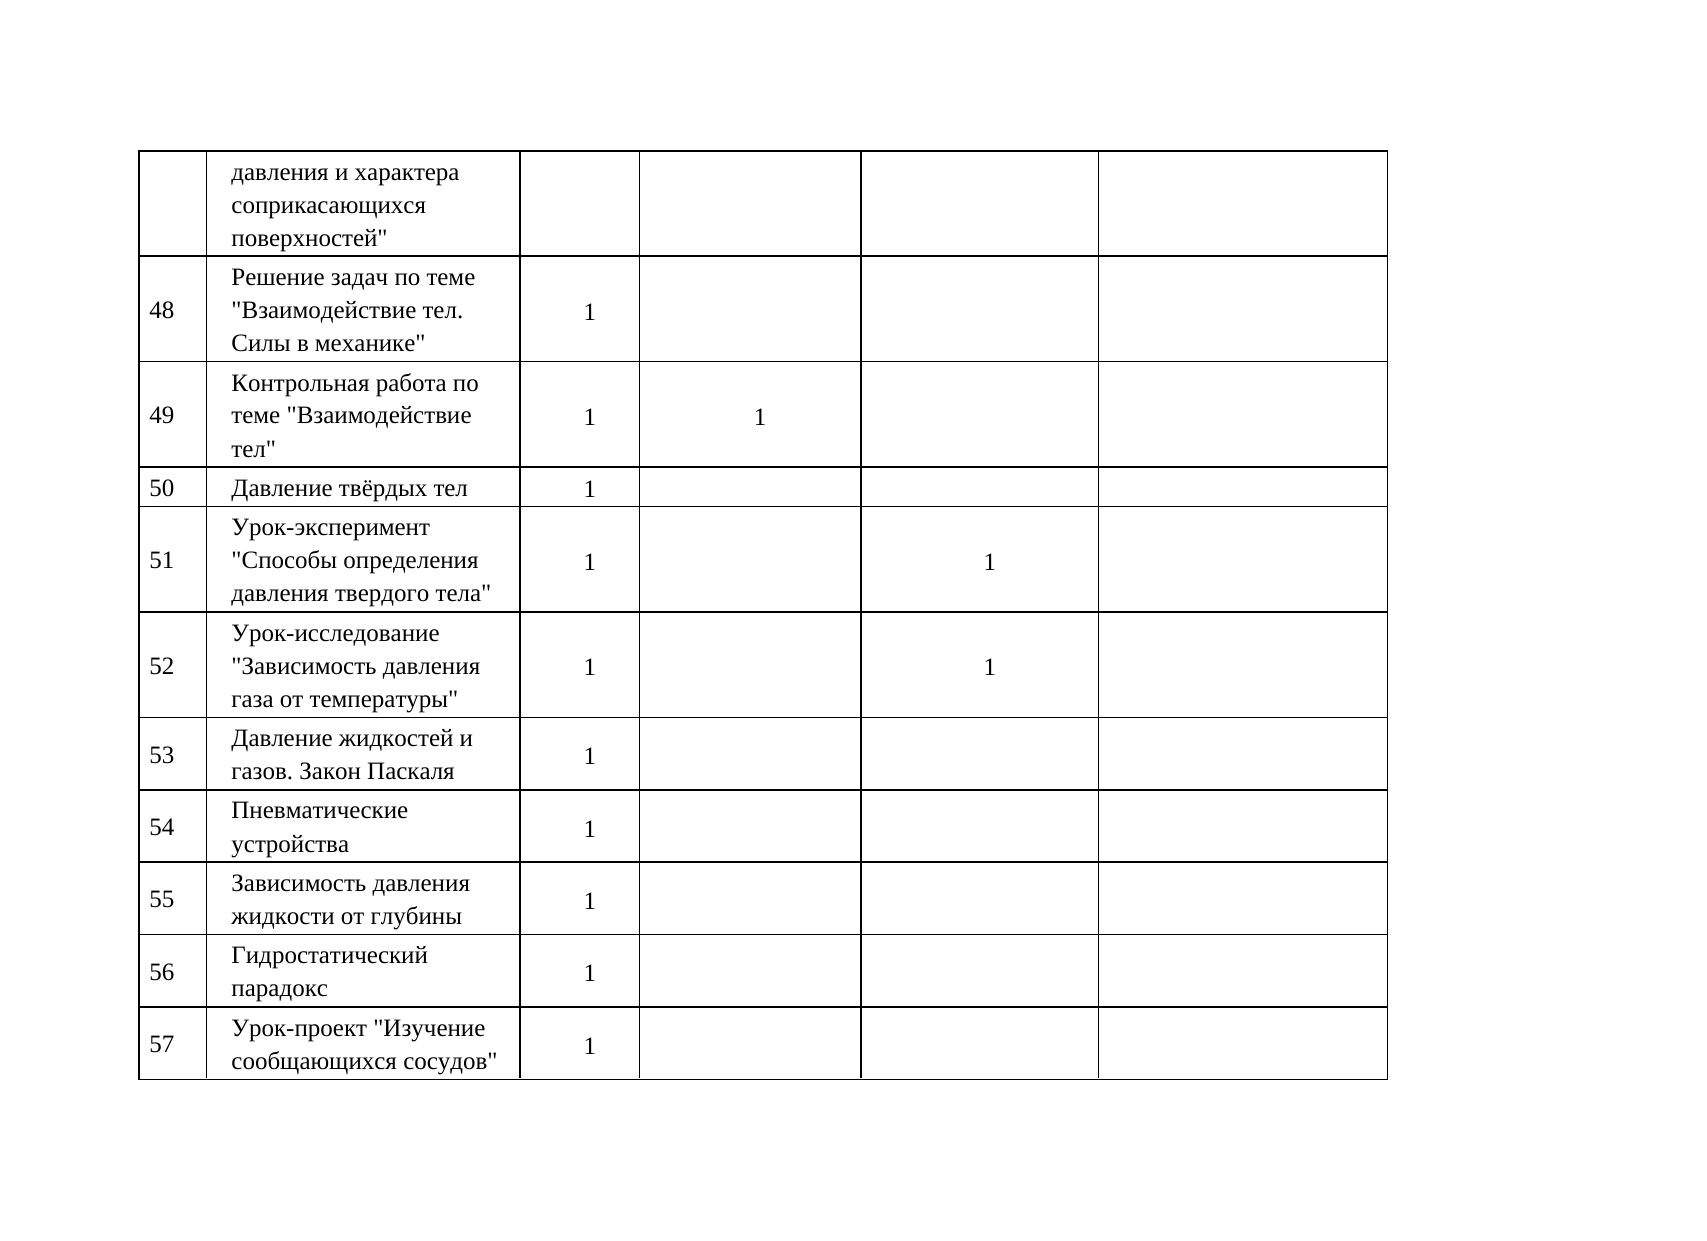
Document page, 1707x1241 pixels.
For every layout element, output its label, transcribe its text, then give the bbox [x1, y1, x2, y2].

table_cell [862, 935, 1098, 1006]
table_cell Урок-эксперимент "Способы определения давления твердого тела" [207, 507, 519, 611]
table_cell 1 [521, 1008, 639, 1078]
table_cell 1 [521, 257, 639, 361]
table_cell 56 [140, 935, 206, 1006]
table_cell [862, 791, 1098, 861]
table_cell [1099, 1008, 1387, 1078]
table_cell [640, 257, 860, 361]
table_cell [1099, 935, 1387, 1006]
table_cell 1 [521, 718, 639, 789]
table_cell [1099, 257, 1387, 361]
table_cell Зависимость давления жидкости от глубины [207, 863, 519, 934]
table_cell [640, 152, 860, 255]
table_cell 50 [140, 468, 206, 506]
table_cell 57 [140, 1008, 206, 1078]
table_cell [1099, 507, 1387, 611]
table_cell 55 [140, 863, 206, 934]
table_cell [640, 1008, 860, 1078]
table_cell [640, 935, 860, 1006]
table_cell Давление жидкостей и газов. Закон Паскаля [207, 718, 519, 789]
table_cell 1 [521, 468, 639, 506]
table_cell [640, 718, 860, 789]
table_cell [1099, 791, 1387, 861]
table_cell 1 [862, 507, 1098, 611]
table_cell Контрольная работа по теме "Взаимодействие тел" [207, 362, 519, 466]
table_cell 53 [140, 718, 206, 789]
table_cell Пневматические устройства [207, 791, 519, 861]
table_cell [1099, 613, 1387, 716]
table_cell 1 [521, 863, 639, 934]
table_cell [1099, 468, 1387, 506]
table_cell Урок-исследование "Зависимость давления газа от температуры" [207, 613, 519, 716]
table_cell [1099, 152, 1387, 255]
table_cell 47 [140, 152, 206, 255]
table_cell Гидростатический парадокс [207, 935, 519, 1006]
table_cell [640, 613, 860, 716]
table_cell 1 [521, 613, 639, 716]
table_cell 51 [140, 507, 206, 611]
table_cell 1 [862, 152, 1098, 255]
table_cell [862, 718, 1098, 789]
table_cell Урок-проект "Изучение сообщающихся сосудов" [207, 1008, 519, 1078]
table_cell [862, 362, 1098, 466]
table_cell 48 [140, 257, 206, 361]
table_cell 1 [862, 613, 1098, 716]
table_cell [1099, 863, 1387, 934]
table_cell [640, 863, 860, 934]
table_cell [207, 152, 519, 255]
table_cell [640, 468, 860, 506]
table_cell [862, 863, 1098, 934]
table_cell 1 [521, 935, 639, 1006]
table_cell Решение задач по теме "Взаимодействие тел. Силы в механике" [207, 257, 519, 361]
table_cell [1099, 718, 1387, 789]
table_cell [640, 507, 860, 611]
table_cell 49 [140, 362, 206, 466]
table_cell 52 [140, 613, 206, 716]
table_cell 1 [640, 362, 860, 466]
table_cell 1 [521, 362, 639, 466]
table_cell 1 [521, 507, 639, 611]
table_cell [862, 257, 1098, 361]
table_cell [862, 1008, 1098, 1078]
table_cell Давление твёрдых тел [207, 468, 519, 506]
table_cell 1 [521, 152, 639, 255]
table_cell 54 [140, 791, 206, 861]
table_cell [640, 791, 860, 861]
table_cell [862, 468, 1098, 506]
table_cell [1099, 362, 1387, 466]
table_cell 1 [521, 791, 639, 861]
